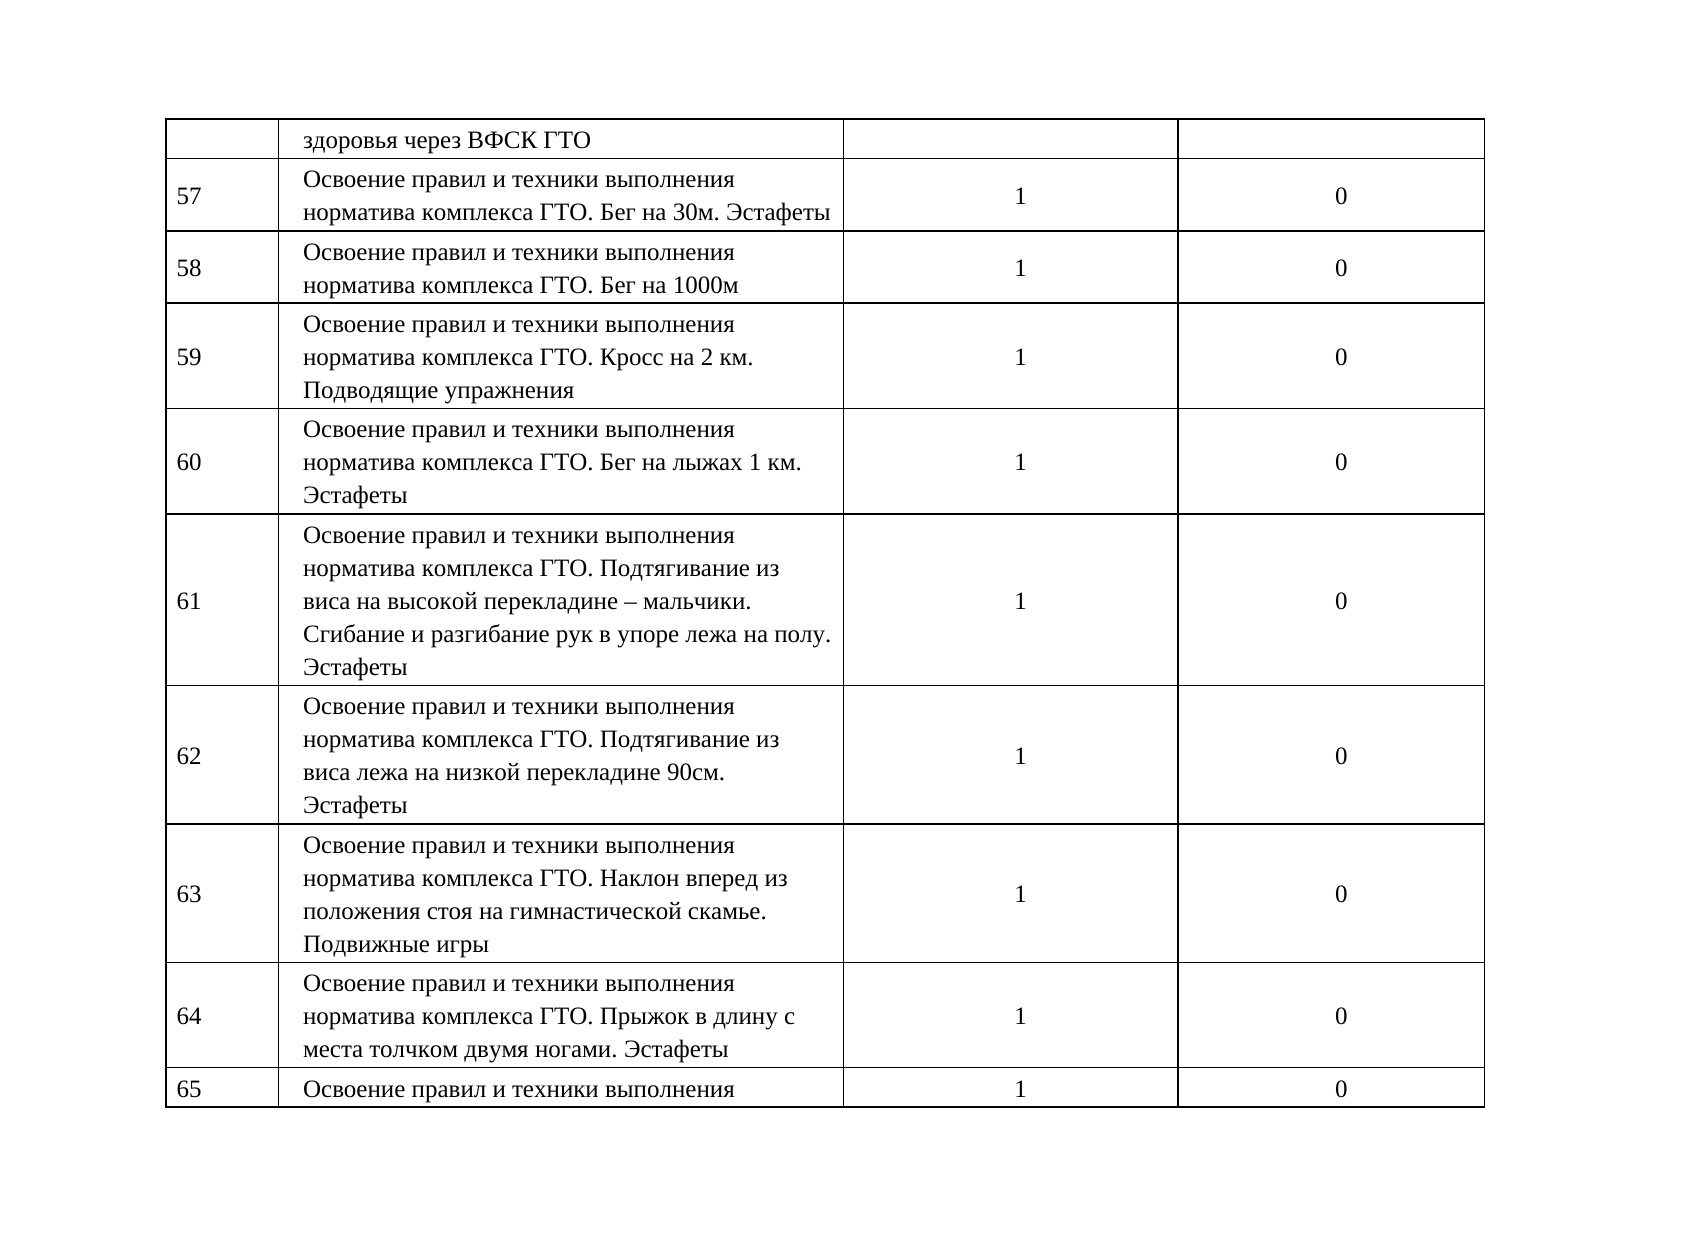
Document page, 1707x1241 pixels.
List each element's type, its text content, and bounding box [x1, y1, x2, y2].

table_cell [279, 120, 843, 157]
table_cell Освоение правил и техники выполнения норматива комплекса ГТО. Бег на лыжах 1 км. Эстафеты [279, 409, 843, 513]
table_cell 0 [1179, 515, 1484, 684]
table_cell Освоение правил и техники выполнения норматива комплекса ГТО. Прыжок в длину с места толчком двумя ногами. Эстафеты [279, 963, 843, 1067]
table_cell 1 [844, 120, 1177, 157]
table_cell 62 [167, 686, 278, 823]
table_cell 58 [167, 232, 278, 302]
table_cell 1 [844, 409, 1177, 513]
table_cell 0 [1179, 825, 1484, 961]
table_cell 1 [844, 232, 1177, 302]
table_cell Освоение правил и техники выполнения норматива комплекса ГТО. Бег на 30м. Эстафеты [279, 159, 843, 230]
table_cell 1 [844, 963, 1177, 1067]
table_cell 59 [167, 304, 278, 408]
table_cell Освоение правил и техники выполнения норматива комплекса ГТО. Бег на 1000м [279, 232, 843, 302]
table_cell 1 [844, 515, 1177, 684]
table_cell 65 [167, 1068, 278, 1106]
table_cell Освоение правил и техники выполнения норматива комплекса ГТО. Наклон вперед из положения стоя на гимнастической скамье. Подвижные игры [279, 825, 843, 961]
table_cell 0 [1179, 232, 1484, 302]
table_cell 60 [167, 409, 278, 513]
table_cell 57 [167, 159, 278, 230]
table_cell 0 [1179, 159, 1484, 230]
table_cell 61 [167, 515, 278, 684]
table_cell 63 [167, 825, 278, 961]
table_cell 1 [844, 1068, 1177, 1106]
table_cell Освоение правил и техники выполнения норматива комплекса ГТО. Подтягивание из виса лежа на низкой перекладине 90см. Эстафеты [279, 686, 843, 823]
table_cell 0 [1179, 304, 1484, 408]
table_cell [279, 1068, 843, 1106]
table_cell 1 [844, 825, 1177, 961]
table_cell 0 [1179, 1068, 1484, 1106]
table_cell Освоение правил и техники выполнения норматива комплекса ГТО. Подтягивание из виса на высокой перекладине – мальчики. Сгибание и разгибание рук в упоре лежа на полу. Эстафеты [279, 515, 843, 684]
table_cell 1 [844, 686, 1177, 823]
table_cell 1 [844, 159, 1177, 230]
table_cell 56 [167, 120, 278, 157]
table_cell 64 [167, 963, 278, 1067]
table_cell 1 [844, 304, 1177, 408]
table_cell Освоение правил и техники выполнения норматива комплекса ГТО. Кросс на 2 км. Подводящие упражнения [279, 304, 843, 408]
table_cell 0 [1179, 963, 1484, 1067]
table_cell 0 [1179, 409, 1484, 513]
table_cell 0 [1179, 120, 1484, 157]
table_cell 0 [1179, 686, 1484, 823]
